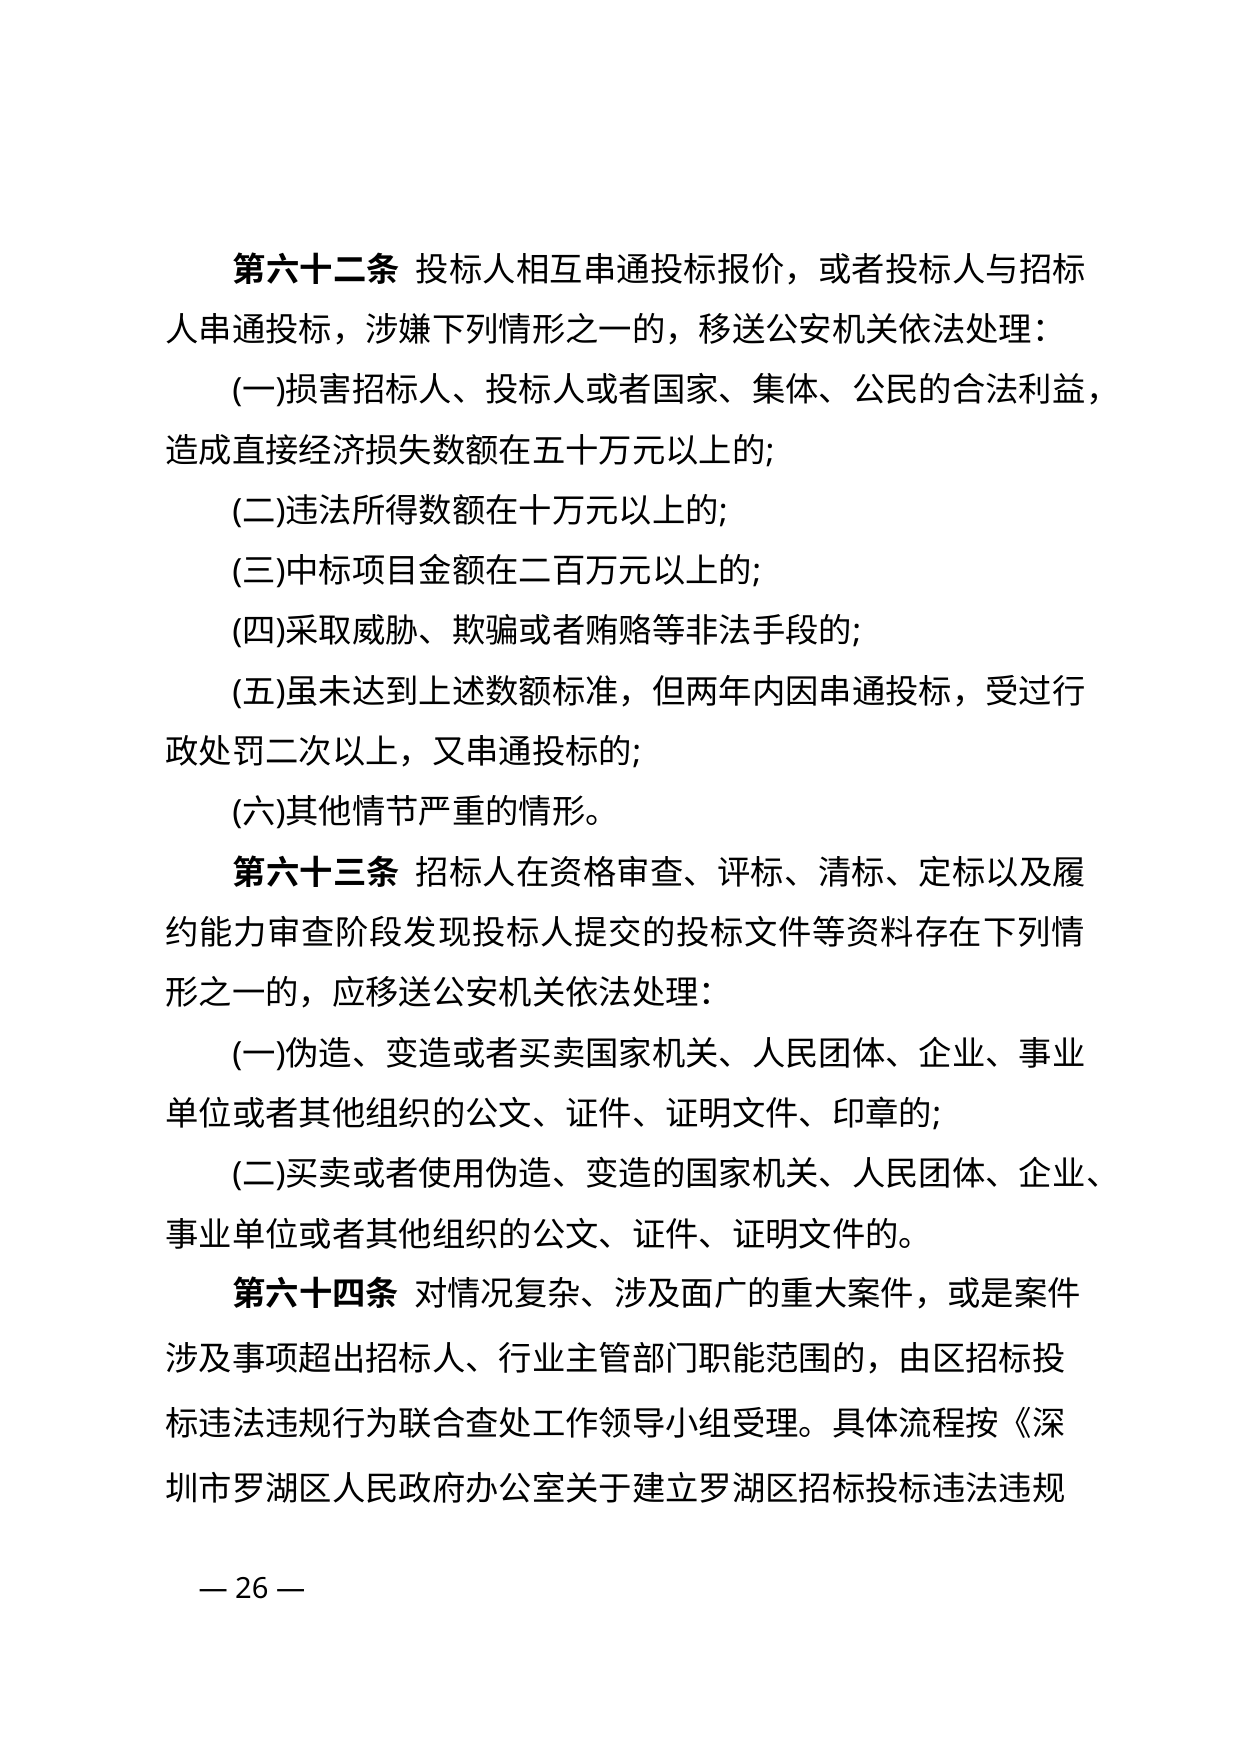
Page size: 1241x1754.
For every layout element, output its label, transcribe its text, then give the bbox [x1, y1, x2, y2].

text (二)违法所得数额在十万元以上的; [165, 474, 1087, 534]
text (五)虽未达到上述数额标准，但两年内因串通投标，受过行政处罚二次以上，又串通投标的; [165, 655, 1087, 776]
text (一)损害招标人、投标人或者国家、集体、公民的合法利益，造成直接经济损失数额在五十万元以上的; [165, 353, 1087, 474]
text (二)买卖或者使用伪造、变造的国家机关、人民团体、企业、事业单位或者其他组织的公文、证件、证明文件的。 [165, 1137, 1087, 1258]
text (三)中标项目金额在二百万元以上的; [165, 534, 1087, 595]
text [165, 1258, 1087, 1518]
text (一)伪造、变造或者买卖国家机关、人民团体、企业、事业单位或者其他组织的公文、证件、证明文件、印章的; [165, 1017, 1087, 1137]
text 第六十三条 招标人在资格审查、评标、清标、定标以及履约能力审查阶段发现投标人提交的投标文件等资料存在下列情形之一的，应移送公安机关依法处理： [165, 836, 1087, 1017]
text 第六十二条 投标人相互串通投标报价，或者投标人与招标人串通投标，涉嫌下列情形之一的，移送公安机关依法处理： [165, 233, 1087, 353]
text (六)其他情节严重的情形。 [165, 776, 1087, 836]
text (四)采取威胁、欺骗或者贿赂等非法手段的; [165, 595, 1087, 655]
